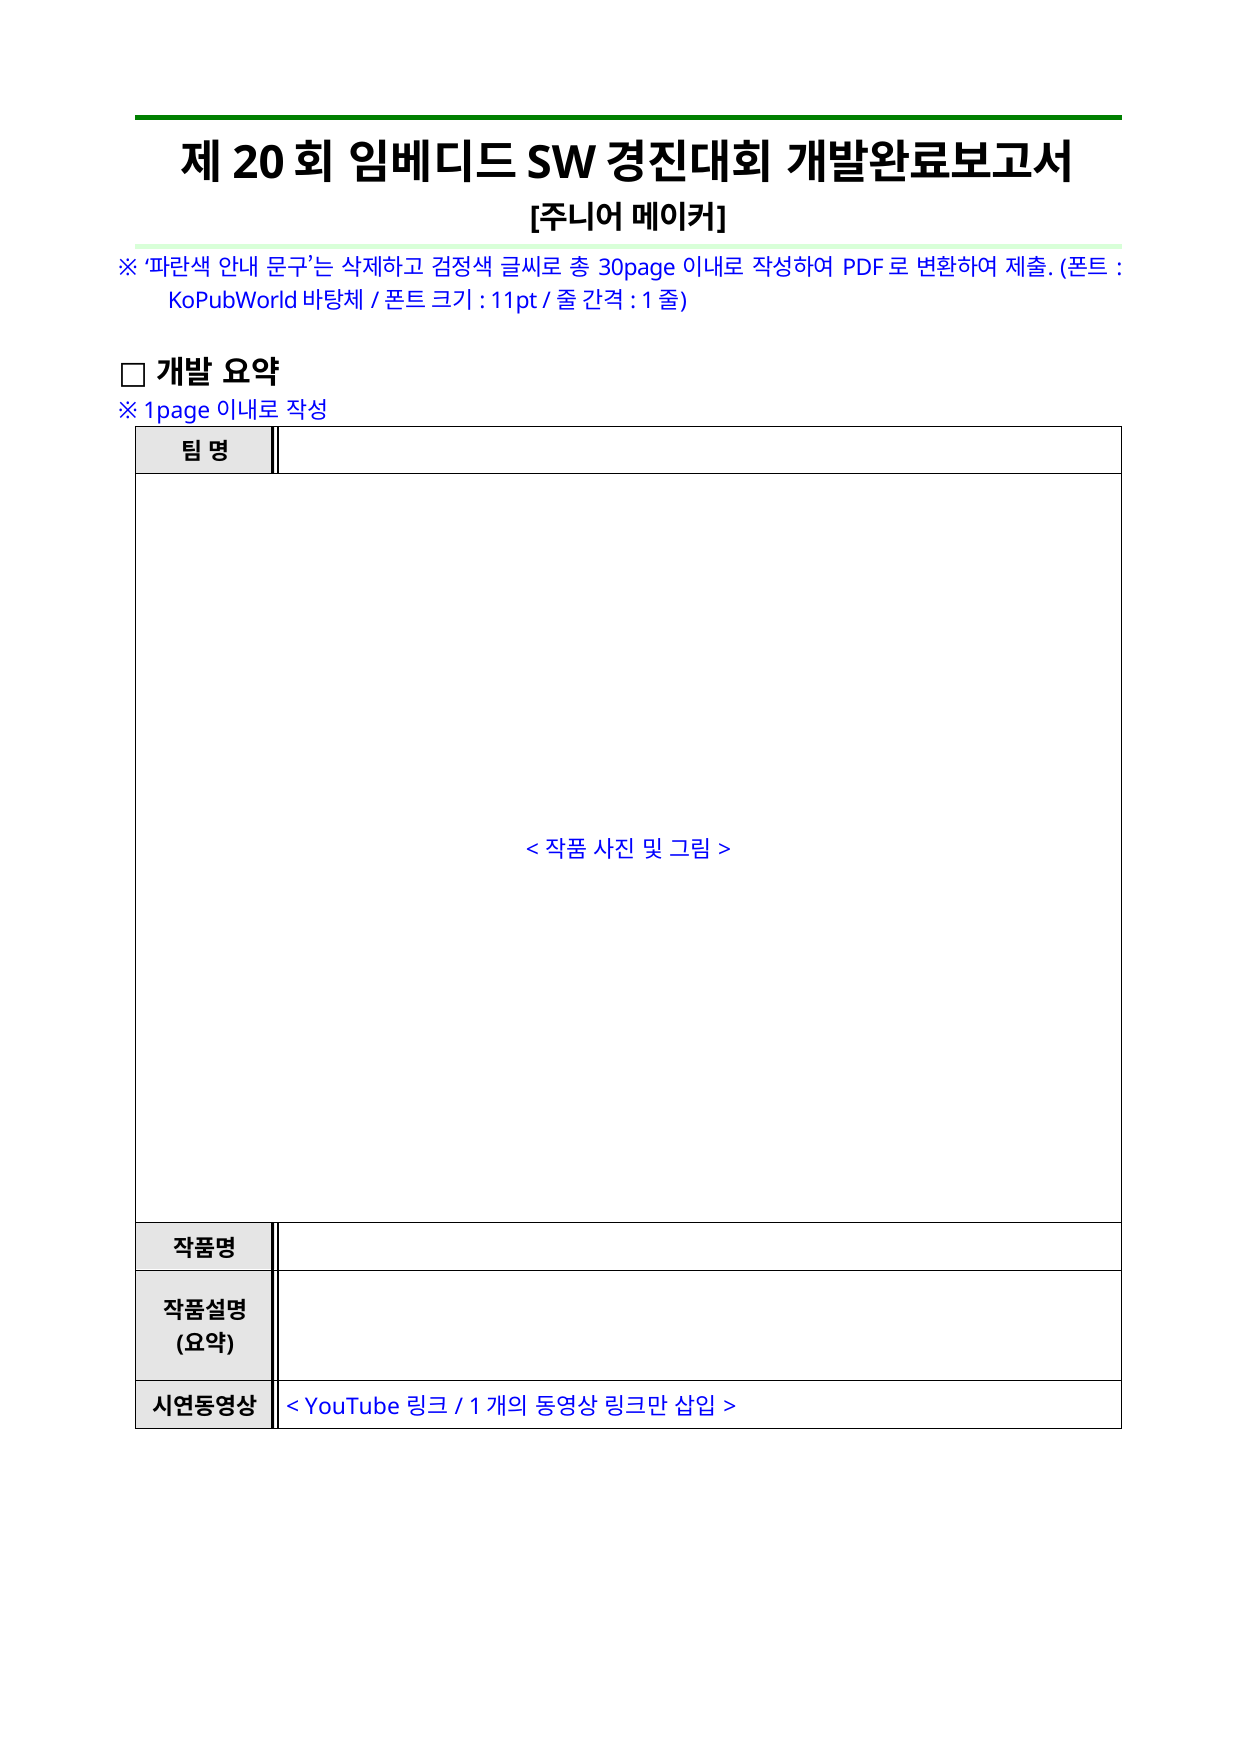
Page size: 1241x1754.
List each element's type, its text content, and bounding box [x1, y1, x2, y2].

table_header [279, 427, 1121, 473]
text □ 개발 요약 [118, 347, 1122, 392]
table_cell [279, 1271, 1121, 1380]
text ※ 1page 이내로 작성 [118, 392, 1122, 426]
table_cell [135, 244, 1122, 249]
table_cell 제20회 임베디드SW경진대회 개발완료보고서 [주니어 메이커] [135, 120, 1122, 243]
table_cell < 작품 사진 및 그림 > [136, 474, 1121, 1222]
table_cell 시연동영상 [136, 1381, 271, 1428]
text ※ ‘파란색 안내 문구’는 삭제하고 검정색 글씨로 총 30page 이내로 작성하여 PDF로 변환하여 제출. (폰트 : KoPubWorld바탕체 / 폰트 크기 : 11pt / 줄 간격 : 1줄) [118, 249, 1122, 316]
table_cell 작품설명 (요약) [136, 1271, 271, 1380]
table_cell < YouTube 링크 / 1개의 동영상 링크만 삽입 > [279, 1381, 1121, 1428]
table_header 팀 명 [136, 427, 271, 473]
table_header [135, 115, 1122, 120]
table_cell [279, 1223, 1121, 1269]
table_cell 작품명 [136, 1223, 271, 1269]
